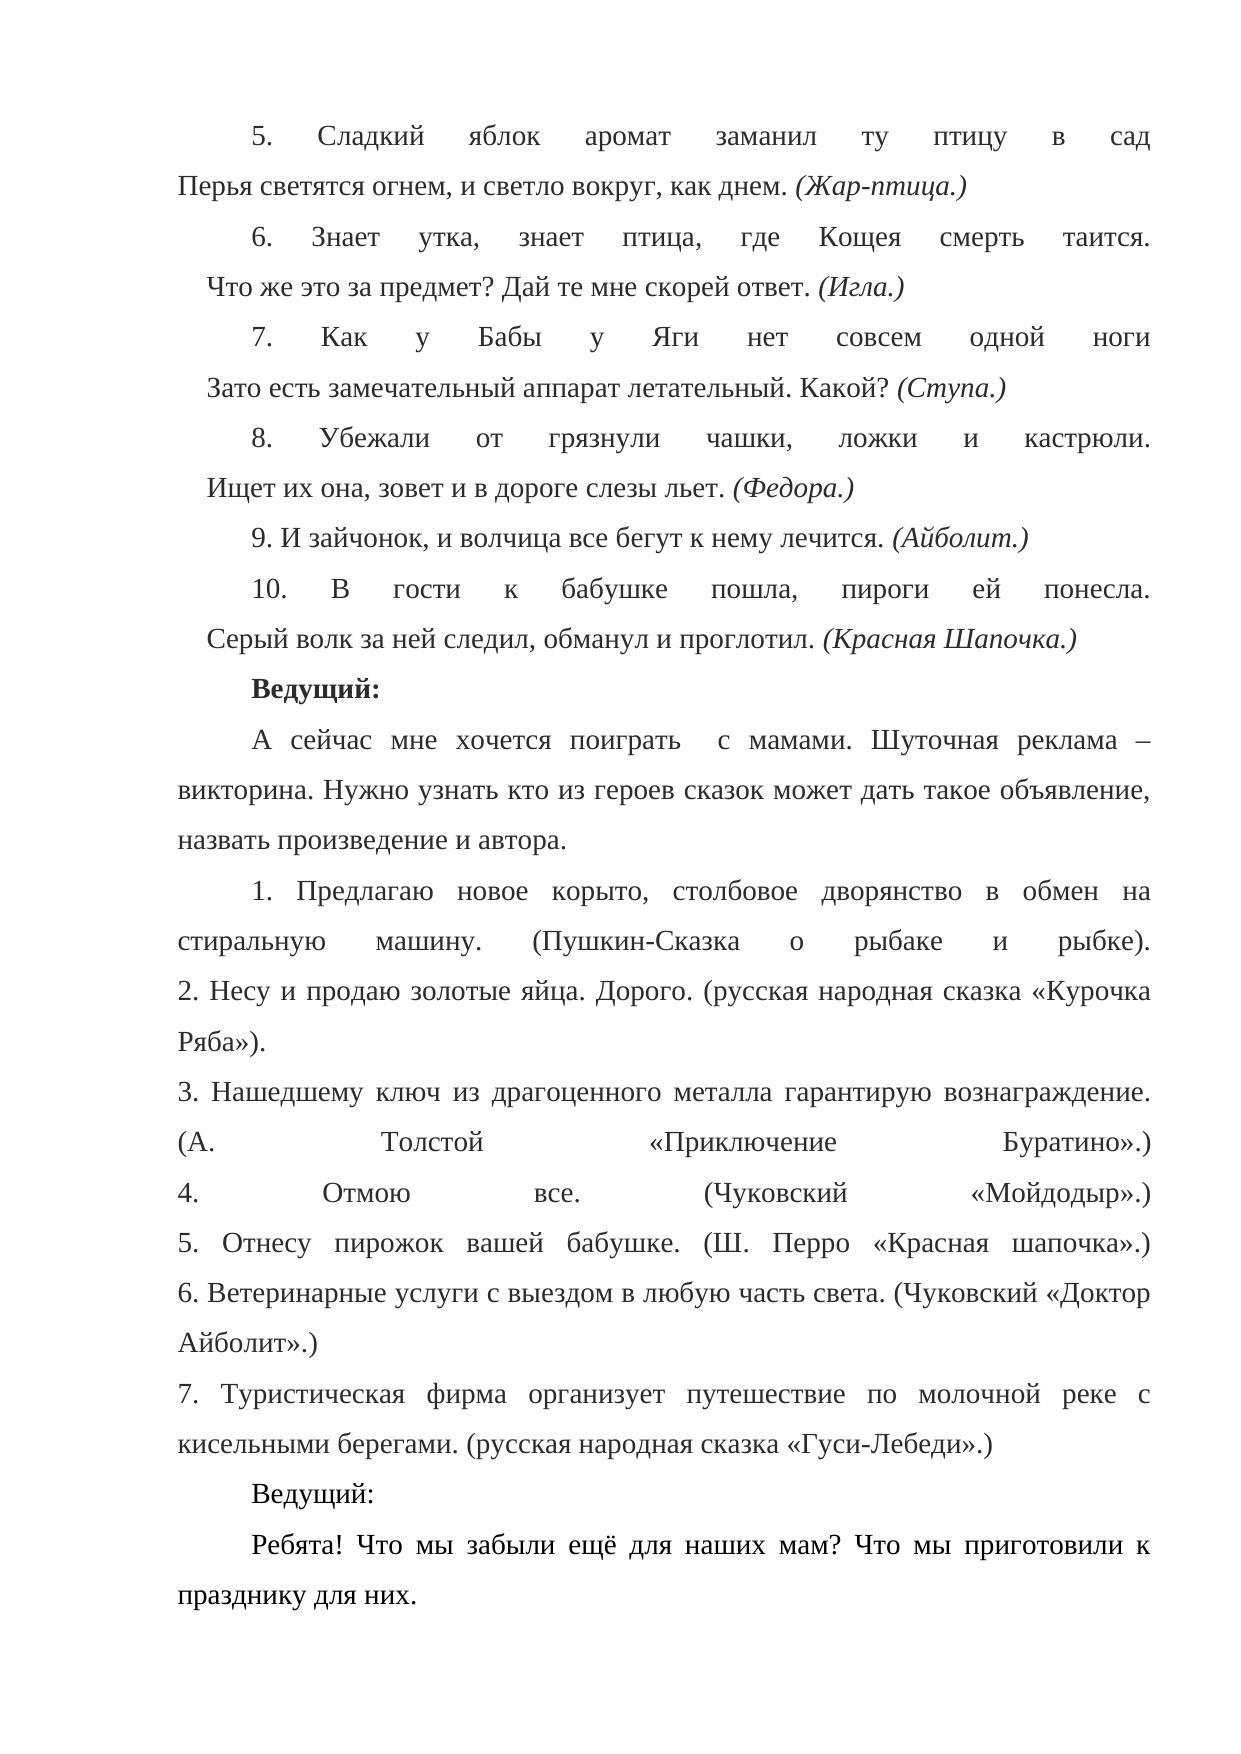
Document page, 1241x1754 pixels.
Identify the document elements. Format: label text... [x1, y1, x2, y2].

text 7. Как у Бабы у Яги нет совсем одной ноги Зато есть замечательный аппарат летательный. Какой? (Ступа.) [177, 319, 1152, 403]
text Ведущий: [177, 672, 1152, 705]
text 10. В гости к бабушке пошла, пироги ей понесла. Серый волк за ней следил, обманул и проглотил. (Красная Шапочка.) [177, 571, 1152, 655]
text Ведущий: [177, 1477, 1152, 1510]
text 5. Сладкий яблок аромат заманил ту птицу в сад Перья светятся огнем, и светло вокруг, как днем. (Жар-птица.) [177, 118, 1152, 202]
text А сейчас мне хочется поиграть с мамами. Шуточная реклама – викторина. Нужно узнать кто из героев сказок может дать такое объявление, назвать произведение и автора. [177, 722, 1152, 856]
text 6. Знает утка, знает птица, где Кощея смерть таится. Что же это за предмет? Дай те мне скорей ответ. (Игла.) [177, 219, 1152, 303]
text 8. Убежали от грязнули чашки, ложки и кастрюли. Ищет их она, зовет и в дороге слезы льет. (Федора.) [177, 420, 1152, 504]
text Ребята! Что мы забыли ещё для наших мам? Что мы приготовили к празднику для них. [177, 1527, 1152, 1611]
text 1. Предлагаю новое корыто, столбовое дворянство в обмен на стиральную машину. (Пушкин-Сказка о рыбаке и рыбке). 2. Несу и продаю золотые яйца. Дорого. (русская народная сказка «Курочка Ряба»). 3. Нашедшему ключ из драгоценного металла гарантирую вознаграждение. (А. Толстой «Приключение Буратино».) 4. Отмою все. (Чуковский «Мойдодыр».) 5. Отнесу пирожок вашей бабушке. (Ш. Перро «Красная шапочка».) 6. Ветеринарные услуги с выездом в любую часть света. (Чуковский «Доктор Айболит».) 7. Туристическая фирма организует путешествие по молочной реке с кисельными берегами. (русская народная сказка «Гуси-Лебеди».) [177, 873, 1152, 1460]
text 9. И зайчонок, и волчица все бегут к нему лечится. (Айболит.) [177, 521, 1152, 554]
